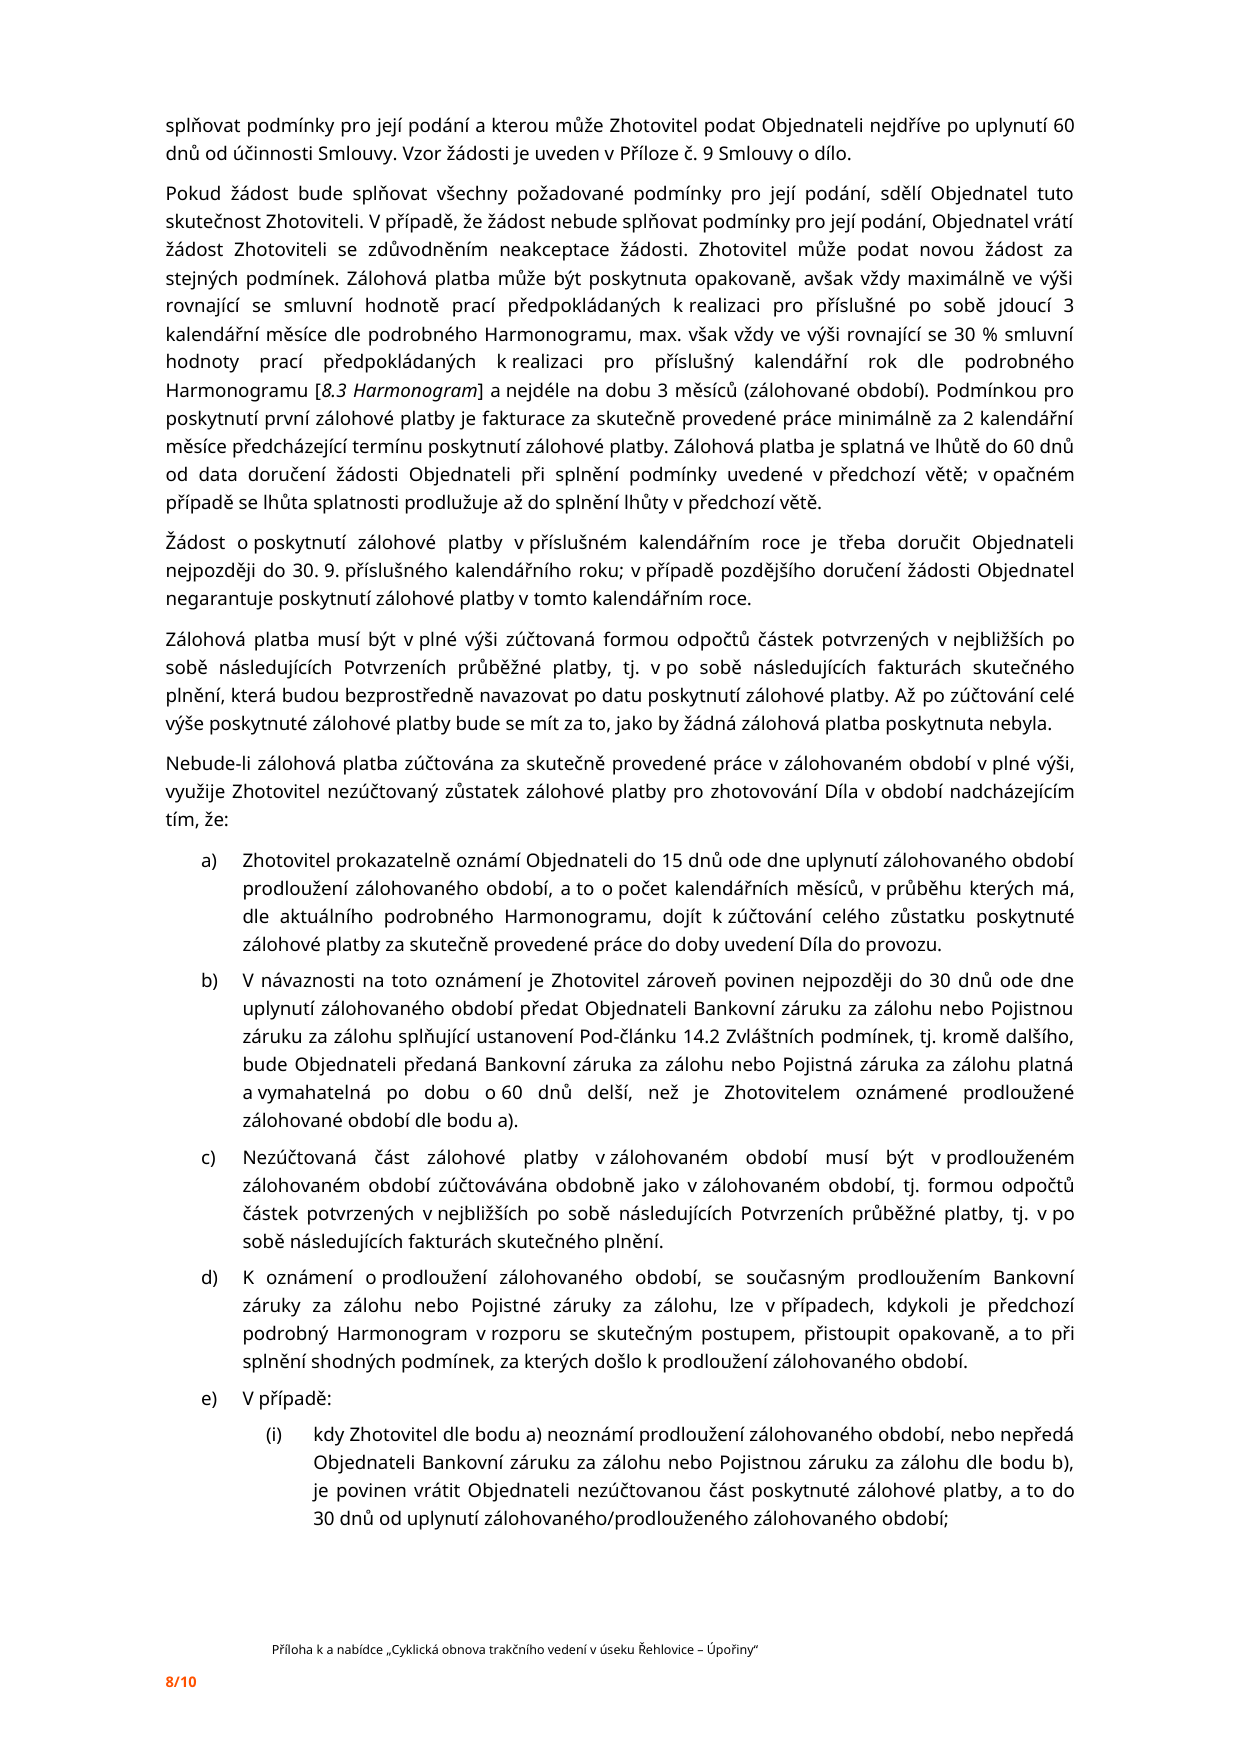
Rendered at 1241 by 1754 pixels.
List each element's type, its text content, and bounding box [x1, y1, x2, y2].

text K oznámení o prodloužení zálohovaného období, se současným prodloužením Bankovní záruky za zálohu nebo Pojistné záruky za zálohu, lze v případech, kdykoli je předchozí podrobný Harmonogram v rozporu se skutečným postupem, přistoupit opakovaně, a to při splnění shodných podmínek, za kterých došlo k prodloužení zálohovaného období. [201, 1264, 1075, 1374]
text Nezúčtovaná část zálohové platby v zálohovaném období musí být v prodlouženém zálohovaném období zúčtovávána obdobně jako v zálohovaném období, tj. formou odpočtů částek potvrzených v nejbližších po sobě následujících Potvrzeních průběžné platby, tj. v po sobě následujících fakturách skutečného plnění. [201, 1144, 1075, 1254]
text Pokud žádost bude splňovat všechny požadované podmínky pro její podání, sdělí Objednatel tuto skutečnost Zhotoviteli. V případě, že žádost nebude splňovat podmínky pro její podání, Objednatel vrátí žádost Zhotoviteli se zdůvodněním neakceptace žádosti. Zhotovitel může podat novou žádost za stejných podmínek. Zálohová platba může být poskytnuta opakovaně, avšak vždy maximálně ve výši rovnající se smluvní hodnotě prací předpokládaných k realizaci pro příslušné po sobě jdoucí 3 kalendářní měsíce dle podrobného Harmonogramu, max. však vždy ve výši rovnající se 30 % smluvní hodnoty prací předpokládaných k realizaci pro příslušný kalendářní rok dle podrobného Harmonogramu [8.3 Harmonogram] a nejdéle na dobu 3 měsíců (zálohované období). Podmínkou pro poskytnutí první zálohové platby je fakturace za skutečně provedené práce minimálně za 2 kalendářní měsíce předcházející termínu poskytnutí zálohové platby. Zálohová platba je splatná ve lhůtě do 60 dnů od data doručení žádosti Objednateli při splnění podmínky uvedené v předchozí větě; v opačném případě se lhůta splatnosti prodlužuje až do splnění lhůty v předchozí větě. [165, 181, 1075, 514]
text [165, 112, 1075, 166]
text V návaznosti na toto oznámení je Zhotovitel zároveň povinen nejpozději do 30 dnů ode dne uplynutí zálohovaného období předat Objednateli Bankovní záruku za zálohu nebo Pojistnou záruku za zálohu splňující ustanovení Pod-článku 14.2 Zvláštních podmínek, tj. kromě dalšího, bude Objednateli předaná Bankovní záruka za zálohu nebo Pojistná záruka za zálohu platná a vymahatelná po dobu o 60 dnů delší, než je Zhotovitelem oznámené prodloužené zálohované období dle bodu a). [201, 968, 1075, 1133]
text V případě: [201, 1385, 1075, 1410]
text Nebude-li zálohová platba zúčtována za skutečně provedené práce v zálohovaném období v plné výši, využije Zhotovitel nezúčtovaný zůstatek zálohové platby pro zhotovování Díla v období nadcházejícím tím, že: [165, 751, 1075, 832]
text Žádost o poskytnutí zálohové platby v příslušném kalendářním roce je třeba doručit Objednateli nejpozději do 30. 9. příslušného kalendářního roku; v případě pozdějšího doručení žádosti Objednatel negarantuje poskytnutí zálohové platby v tomto kalendářním roce. [165, 529, 1075, 611]
text kdy Zhotovitel dle bodu a) neoznámí prodloužení zálohovaného období, nebo nepředá Objednateli Bankovní záruku za zálohu nebo Pojistnou záruku za zálohu dle bodu b), je povinen vrátit Objednateli nezúčtovanou část poskytnuté zálohové platby, a to do 30 dnů od uplynutí zálohovaného/prodlouženého zálohovaného období; [266, 1421, 1075, 1531]
list Zhotovitel prokazatelně oznámí Objednateli do 15 dnů ode dne uplynutí zálohovaného období prodloužení zálohovaného období, a to o počet kalendářních měsíců, v průběhu kterých má, dle aktuálního podrobného Harmonogramu, dojít k zúčtování celého zůstatku poskytnuté zálohové platby za skutečně provedené práce do doby uvedení Díla do provozu. [201, 847, 1075, 957]
text Zálohová platba musí být v plné výši zúčtovaná formou odpočtů částek potvrzených v nejbližších po sobě následujících Potvrzeních průběžné platby, tj. v po sobě následujících fakturách skutečného plnění, která budou bezprostředně navazovat po datu poskytnutí zálohové platby. Až po zúčtování celé výše poskytnuté zálohové platby bude se mít za to, jako by žádná zálohová platba poskytnuta nebyla. [165, 626, 1075, 736]
